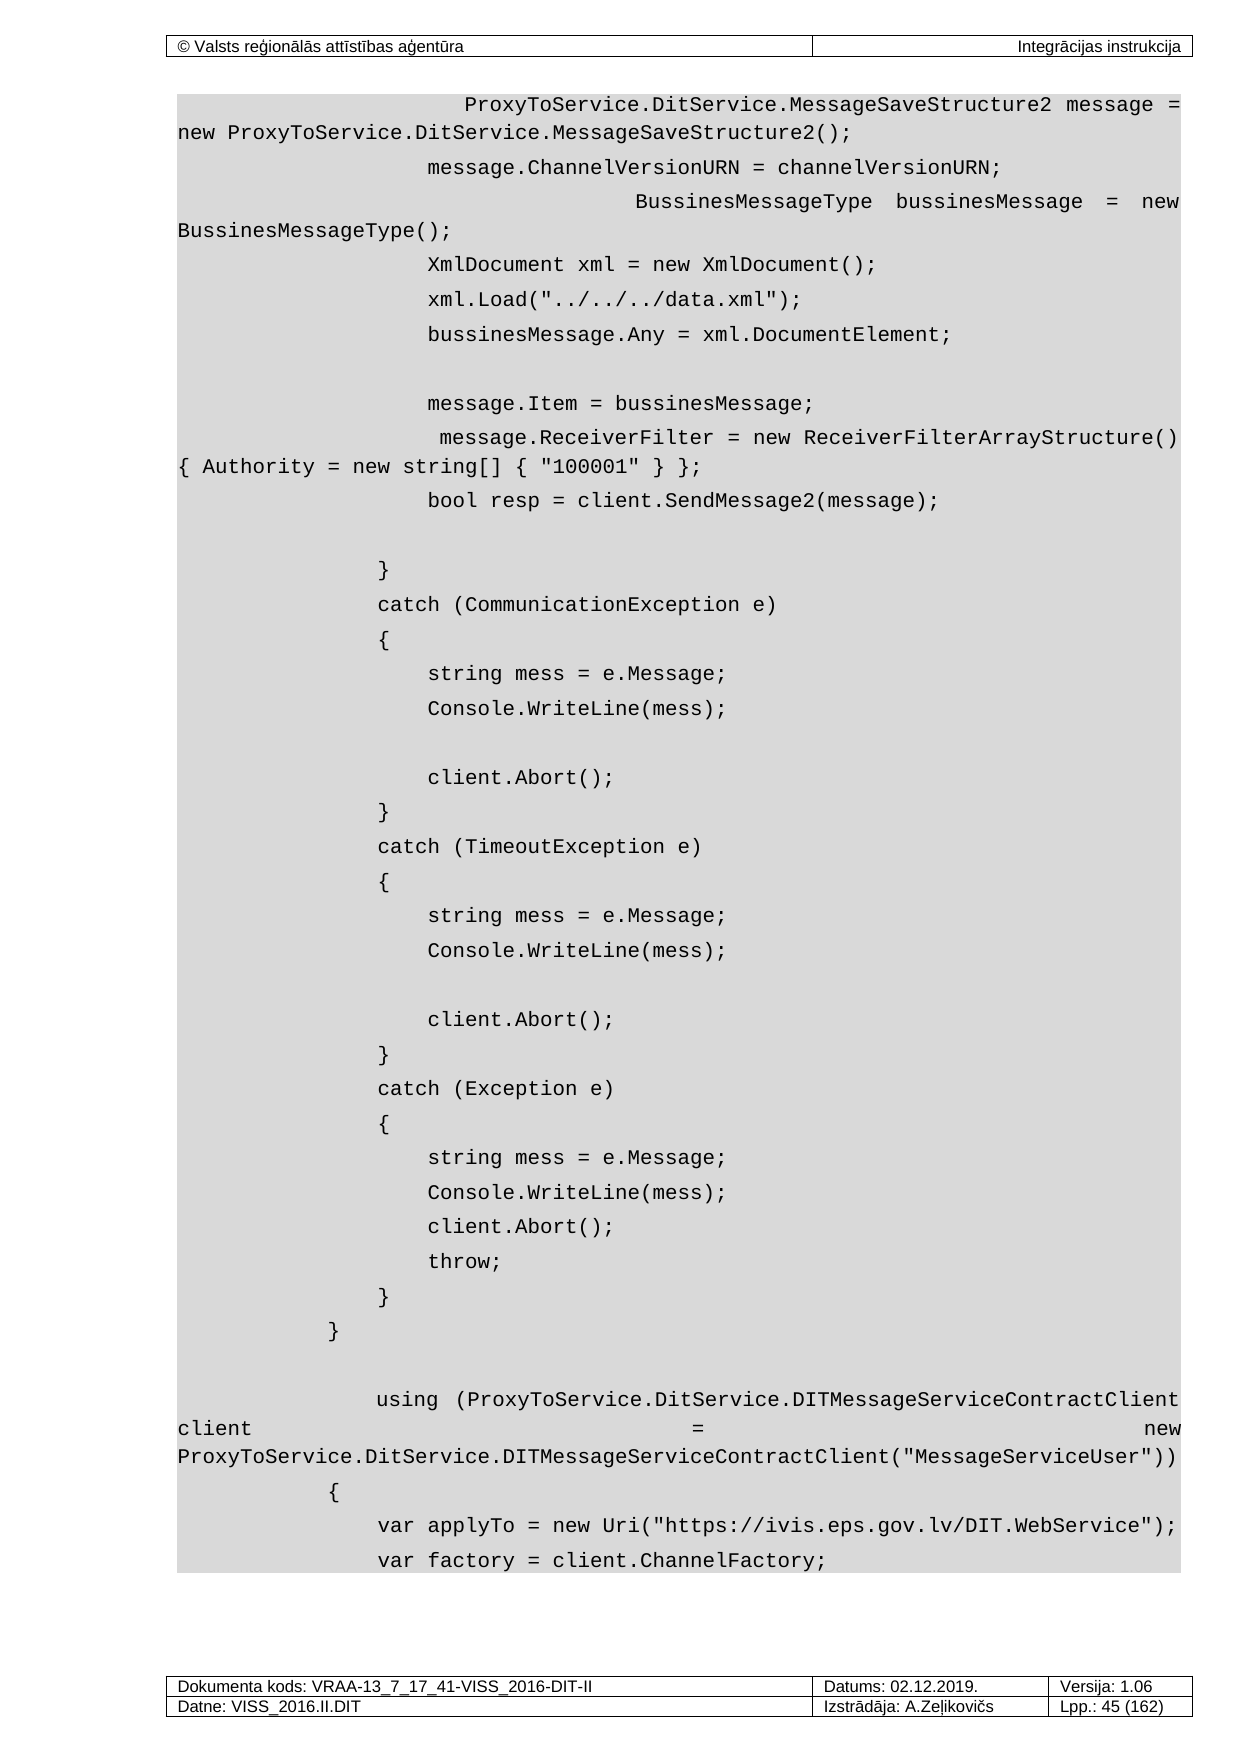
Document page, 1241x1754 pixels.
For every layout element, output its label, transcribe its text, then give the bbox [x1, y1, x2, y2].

text string mess = e.Message; [177, 905, 1181, 929]
text { [177, 1481, 1181, 1504]
text { [177, 1113, 1181, 1136]
text { [177, 871, 1181, 894]
text client.Abort(); [177, 767, 1181, 791]
text Console.WriteLine(mess); [177, 940, 1181, 963]
text BussinesMessageType bussinesMessage = new BussinesMessageType(); [177, 191, 1181, 243]
text } [177, 801, 1181, 825]
text message.ReceiverFilter = new ReceiverFilterArrayStructure() { Authority = new string[] { "100001" } }; [177, 427, 1181, 479]
text string mess = e.Message; [177, 663, 1181, 687]
text client.Abort(); [177, 1009, 1181, 1033]
text string mess = e.Message; [177, 1147, 1181, 1171]
text using (ProxyToService.DitService.DITMessageServiceContractClient client = new ProxyToService.DitService.DITMessageServiceContractClient("MessageServiceUser")) [177, 1389, 1181, 1470]
text { [177, 628, 1181, 652]
text } [177, 1286, 1181, 1309]
text Console.WriteLine(mess); [177, 698, 1181, 721]
text catch (TimeoutException e) [177, 836, 1181, 860]
text client.Abort(); [177, 1216, 1181, 1240]
text var applyTo = new Uri("https://ivis.eps.gov.lv/DIT.WebService"); [177, 1515, 1181, 1539]
text XmlDocument xml = new XmlDocument(); [177, 254, 1181, 278]
text } [177, 1043, 1181, 1067]
text ProxyToService.DitService.MessageSaveStructure2 message = new ProxyToService.DitService.MessageSaveStructure2(); [177, 94, 1181, 146]
text } [177, 1320, 1181, 1344]
text Console.WriteLine(mess); [177, 1182, 1181, 1206]
text xml.Load("../../../data.xml"); [177, 289, 1181, 313]
text catch (CommunicationException e) [177, 594, 1181, 618]
text bussinesMessage.Any = xml.DocumentElement; [177, 323, 1181, 347]
text message.ChannelVersionURN = channelVersionURN; [177, 157, 1181, 181]
text var factory = client.ChannelFactory; [177, 1550, 1181, 1573]
text catch (Exception e) [177, 1078, 1181, 1102]
text throw; [177, 1251, 1181, 1275]
text } [177, 559, 1181, 583]
text bool resp = client.SendMessage2(message); [177, 490, 1181, 514]
text message.Item = bussinesMessage; [177, 393, 1181, 416]
